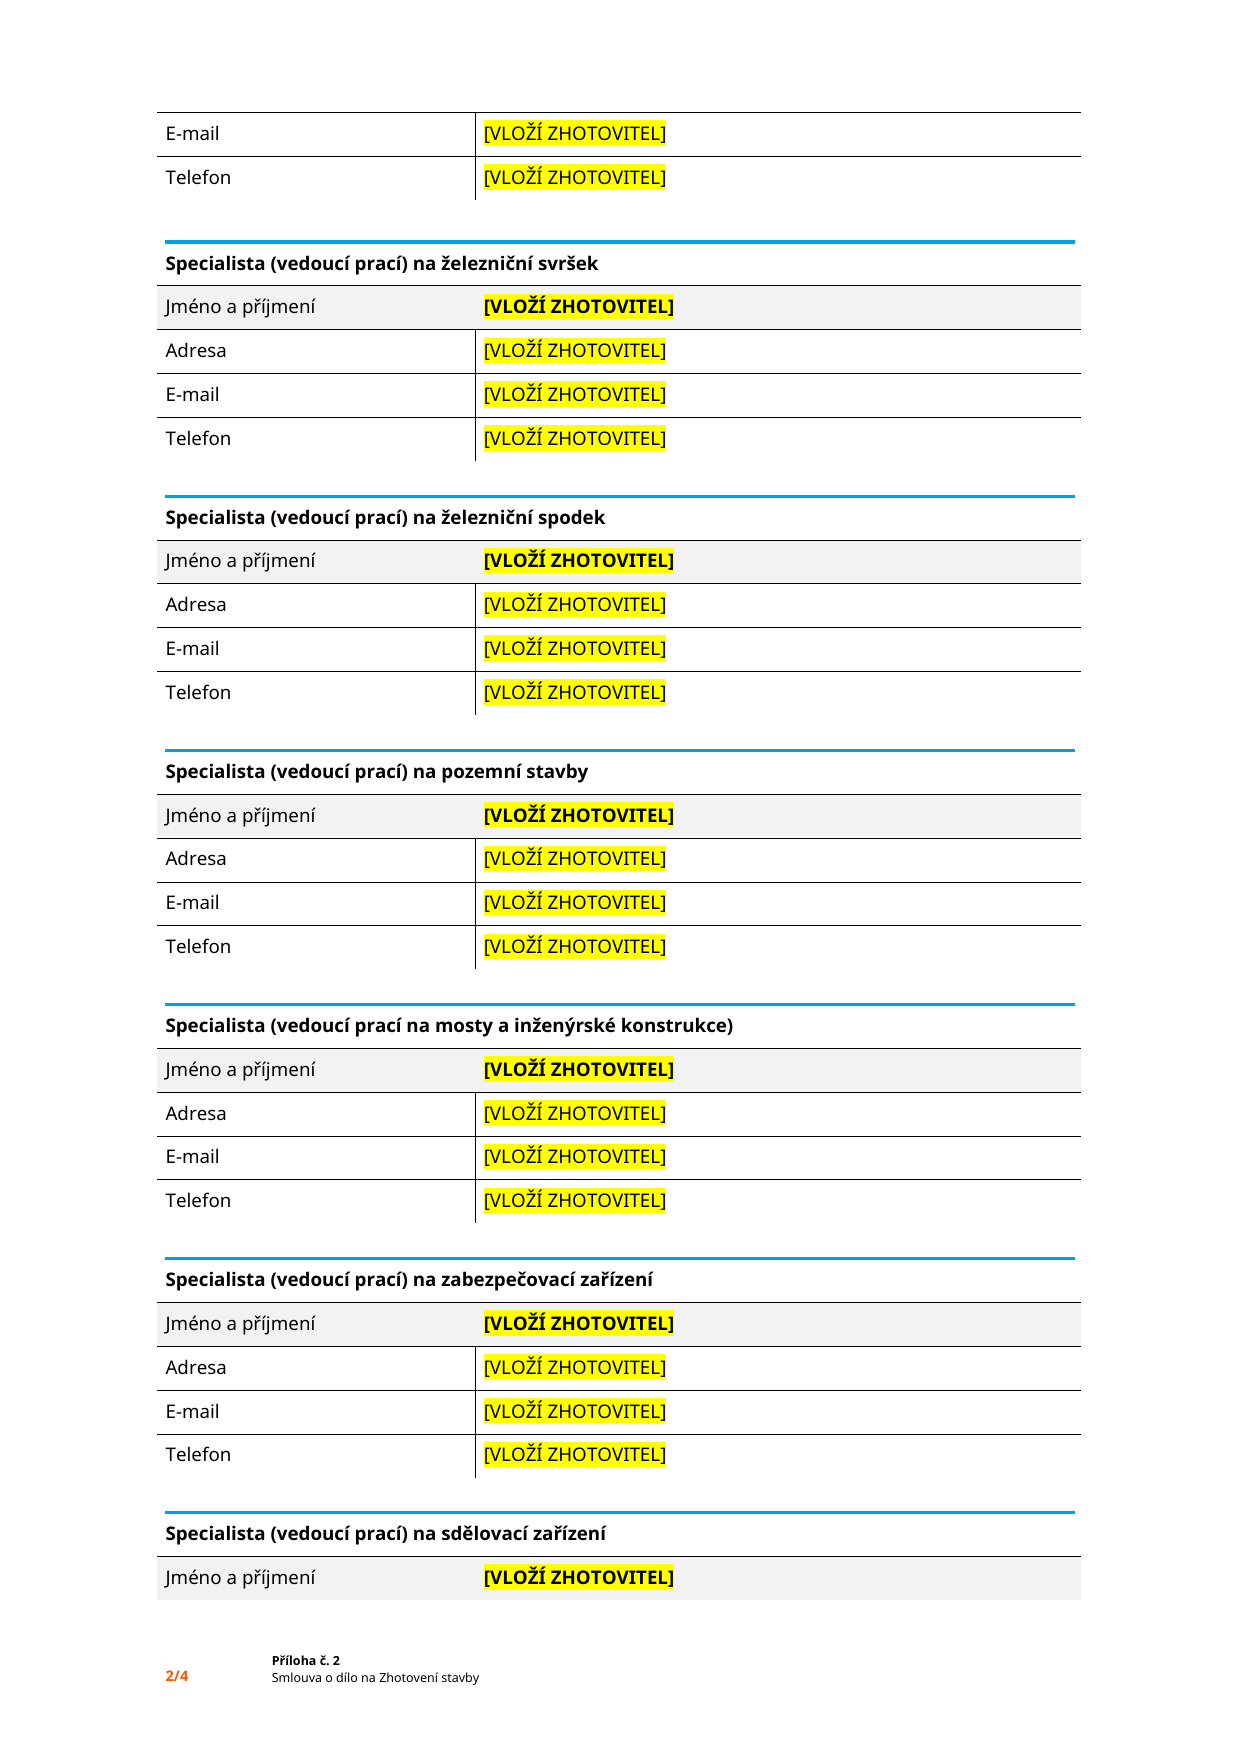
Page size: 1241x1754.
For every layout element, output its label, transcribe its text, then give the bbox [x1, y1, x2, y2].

table_cell [VLOŽÍ ZHOTOVITEL] [476, 628, 1081, 671]
table_cell [VLOŽÍ ZHOTOVITEL] [476, 1180, 1081, 1223]
table_cell Telefon [157, 418, 475, 461]
table_header Jméno a příjmení [157, 1303, 475, 1346]
table_header [VLOŽÍ ZHOTOVITEL] [475, 1303, 1081, 1346]
table_header [VLOŽÍ ZHOTOVITEL] [475, 1557, 1081, 1600]
table_cell [VLOŽÍ ZHOTOVITEL] [476, 113, 1081, 156]
table_cell [VLOŽÍ ZHOTOVITEL] [476, 926, 1081, 969]
table_cell Adresa [157, 330, 475, 373]
table_cell E-mail [157, 374, 475, 417]
table_cell Telefon [157, 1180, 475, 1223]
table_header [VLOŽÍ ZHOTOVITEL] [475, 286, 1081, 329]
table_cell [VLOŽÍ ZHOTOVITEL] [476, 418, 1081, 461]
table_cell [VLOŽÍ ZHOTOVITEL] [476, 672, 1081, 715]
table_cell Adresa [157, 1347, 475, 1390]
table_cell Adresa [157, 839, 475, 881]
table_cell [VLOŽÍ ZHOTOVITEL] [476, 883, 1081, 925]
table_cell Adresa [157, 1093, 475, 1136]
table_cell [VLOŽÍ ZHOTOVITEL] [476, 1391, 1081, 1433]
table_cell E-mail [157, 1137, 475, 1179]
table_cell Adresa [157, 584, 475, 627]
table_cell Telefon [157, 926, 475, 969]
table_header [VLOŽÍ ZHOTOVITEL] [475, 1049, 1081, 1092]
text Specialista (vedoucí prací) na sdělovací zařízení [165, 1514, 1075, 1546]
text Specialista (vedoucí prací na mosty a inženýrské konstrukce) [165, 1006, 1075, 1038]
table_header [VLOŽÍ ZHOTOVITEL] [475, 541, 1081, 583]
text Specialista (vedoucí prací) na železniční svršek [165, 244, 1075, 275]
text Specialista (vedoucí prací) na pozemní stavby [165, 752, 1075, 784]
table_header Jméno a příjmení [157, 286, 475, 329]
table_cell [VLOŽÍ ZHOTOVITEL] [476, 330, 1081, 373]
text Specialista (vedoucí prací) na zabezpečovací zařízení [165, 1260, 1075, 1292]
table_cell [VLOŽÍ ZHOTOVITEL] [476, 1347, 1081, 1390]
table_cell Telefon [157, 672, 475, 715]
table_cell [VLOŽÍ ZHOTOVITEL] [476, 584, 1081, 627]
table_cell [VLOŽÍ ZHOTOVITEL] [476, 1137, 1081, 1179]
table_cell [VLOŽÍ ZHOTOVITEL] [476, 374, 1081, 417]
table_header Jméno a příjmení [157, 1557, 475, 1600]
text Specialista (vedoucí prací) na železniční spodek [165, 498, 1075, 529]
table_cell [VLOŽÍ ZHOTOVITEL] [476, 1435, 1081, 1477]
table_cell E-mail [157, 113, 475, 156]
table_cell E-mail [157, 883, 475, 925]
table_cell [VLOŽÍ ZHOTOVITEL] [476, 1093, 1081, 1136]
table_cell [VLOŽÍ ZHOTOVITEL] [476, 157, 1081, 200]
table_cell Telefon [157, 157, 475, 200]
table_cell E-mail [157, 628, 475, 671]
table_cell Telefon [157, 1435, 475, 1477]
table_header Jméno a příjmení [157, 1049, 475, 1092]
table_header [VLOŽÍ ZHOTOVITEL] [475, 795, 1081, 837]
table_cell [VLOŽÍ ZHOTOVITEL] [476, 839, 1081, 881]
table_cell E-mail [157, 1391, 475, 1433]
table_header Jméno a příjmení [157, 795, 475, 837]
table_header Jméno a příjmení [157, 541, 475, 583]
